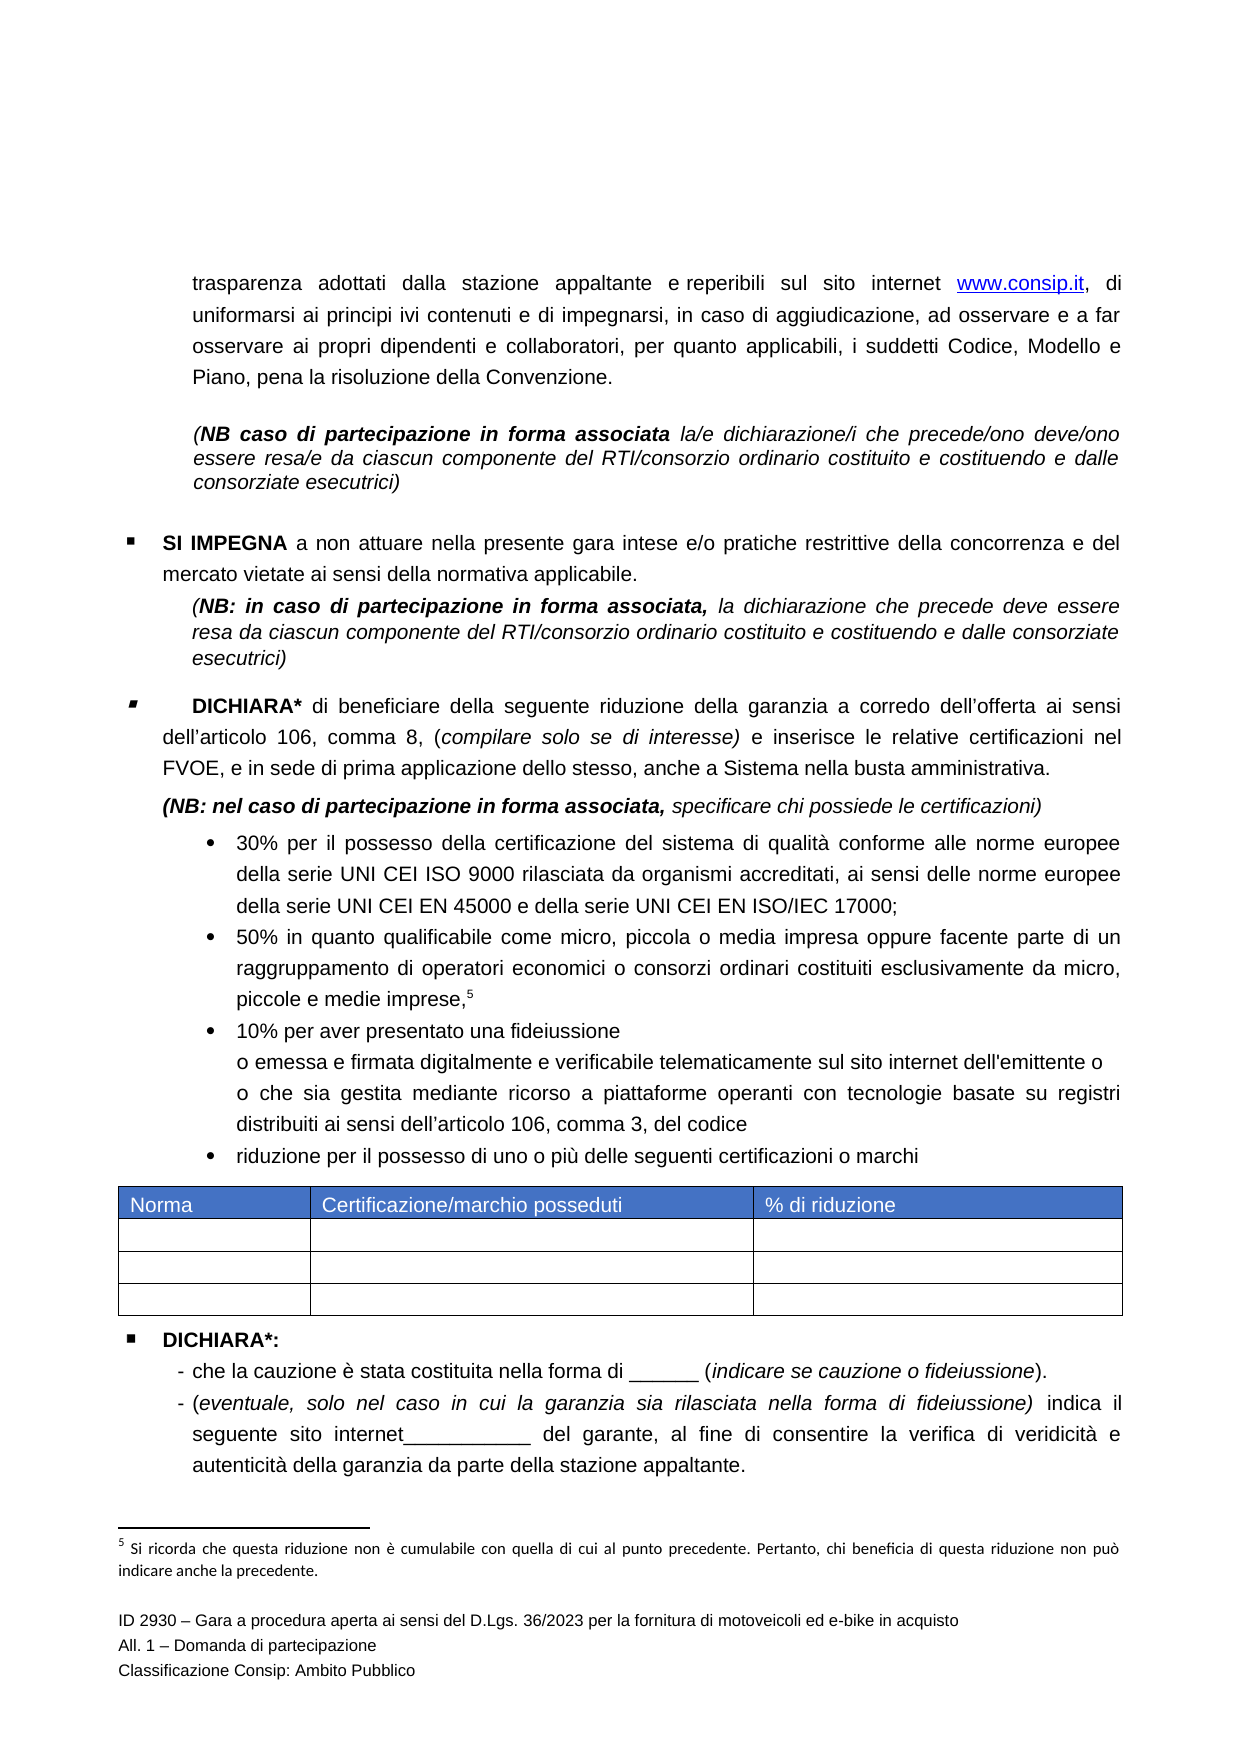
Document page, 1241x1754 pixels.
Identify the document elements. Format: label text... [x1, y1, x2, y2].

list o emessa e firmata digitalmente e verificabile telematicamente sul sito internet dell'emittente o [236, 1044, 1122, 1076]
list riduzione per il possesso di uno o più delle seguenti certificazioni o marchi [207, 1138, 1122, 1169]
list o che sia gestita mediante ricorso a piattaforme operanti con tecnologie basate su registri distribuiti ai sensi dell’articolo 106, comma 3, del codice [236, 1076, 1122, 1138]
list 10% per aver presentato una fideiussione [207, 1013, 1122, 1044]
table_cell [311, 1284, 753, 1315]
table_header Norma [119, 1187, 310, 1218]
table_cell [119, 1219, 310, 1251]
list 30% per il possesso della certificazione del sistema di qualità conforme alle norme europee della serie UNI CEI ISO 9000 rilasciata da organismi accreditati, ai sensi delle norme europee della serie UNI CEI EN 45000 e della serie UNI CEI EN ISO/IEC 17000; [207, 826, 1122, 919]
list SI IMPEGNA a non attuare nella presente gara intese e/o pratiche restrittive della concorrenza e del mercato vietate ai sensi della normativa applicabile. [125, 525, 1122, 588]
table_cell [754, 1219, 1122, 1251]
table_cell [119, 1252, 310, 1283]
list DICHIARA* di beneficiare della seguente riduzione della garanzia a corredo dell’offerta ai sensi dell’articolo 106, comma 8, (compilare solo se di interesse) e inserisce le relative certificazioni nel FVOE, e in sede di prima applicazione dello stesso, anche a Sistema nella busta amministrativa. [125, 688, 1122, 782]
list (eventuale, solo nel caso in cui la garanzia sia rilasciata nella forma di fideiussione) indica il seguente sito internet___________ del garante, al fine di consentire la verifica di veridicità e autenticità della garanzia da parte della stazione appaltante. [177, 1385, 1122, 1479]
table_cell [754, 1284, 1122, 1315]
table_cell [311, 1219, 753, 1251]
list 50% in quanto qualificabile come micro, piccola o media impresa oppure facente parte di un raggruppamento di operatori economici o consorzi ordinari costituiti esclusivamente da micro, piccole e medie imprese, [207, 919, 1122, 1013]
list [162, 266, 1122, 391]
text (NB: nel caso di partecipazione in forma associata, specificare chi possiede le certificazioni) [148, 788, 1122, 819]
table_cell [119, 1284, 310, 1315]
text (NB: in caso di partecipazione in forma associata, la dichiarazione che precede deve essere resa da ciascun componente del RTI/consorzio ordinario costituito e costituendo e dalle consorziate esecutrici) [192, 594, 1122, 669]
table_header Certificazione/marchio posseduti [311, 1187, 753, 1218]
table_cell [311, 1252, 753, 1283]
list DICHIARA*: [125, 1322, 1122, 1354]
list (NB caso di partecipazione in forma associata la/e dichiarazione/i che precede/ono deve/ono essere resa/e da ciascun componente del RTI/consorzio ordinario costituito e costituendo e dalle consorziate esecutrici) [193, 422, 1122, 494]
table_cell [754, 1252, 1122, 1283]
table_header % di riduzione [754, 1187, 1122, 1218]
list che la cauzione è stata costituita nella forma di ______ (indicare se cauzione o fideiussione). [177, 1354, 1122, 1385]
